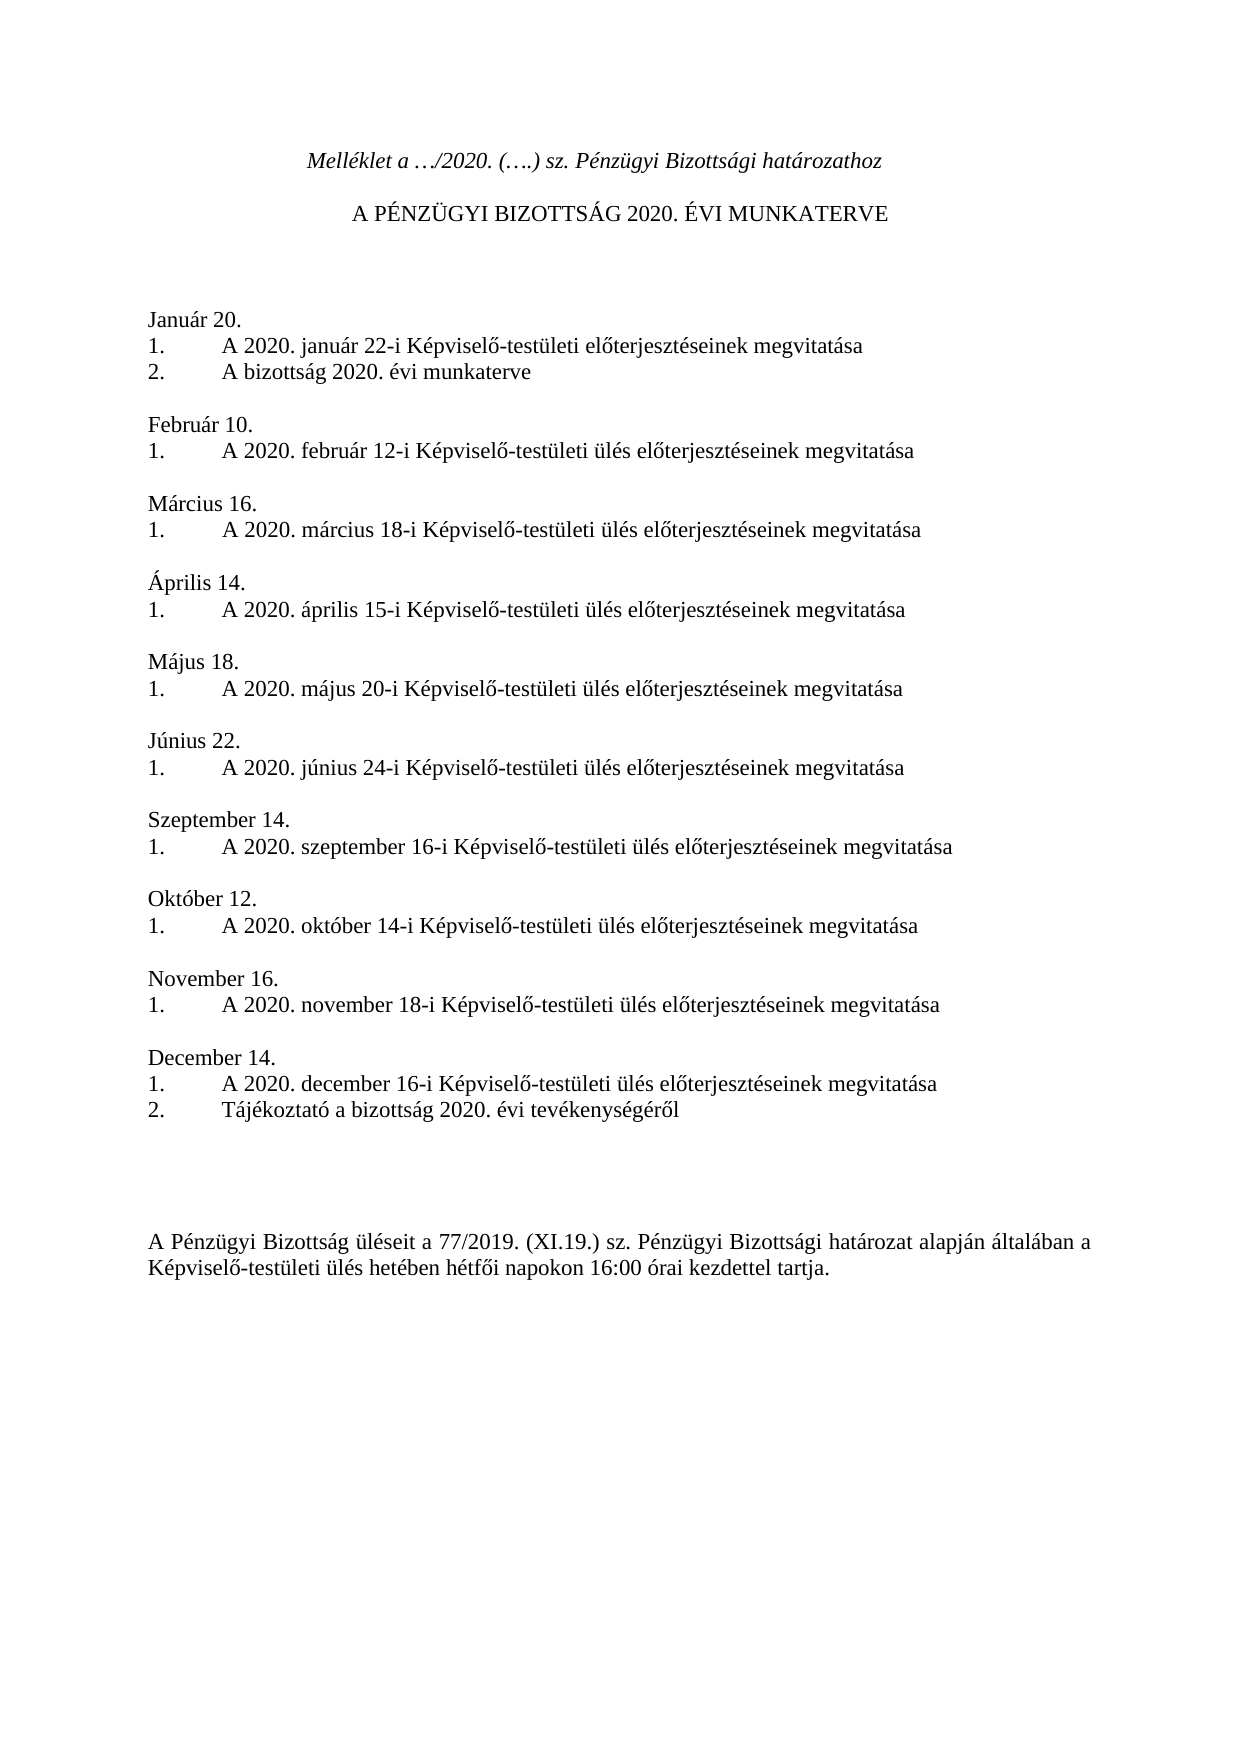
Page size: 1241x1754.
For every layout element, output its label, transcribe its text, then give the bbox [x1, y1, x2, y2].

text 1. A 2020. november 18-i Képviselő-testületi ülés előterjesztéseinek megvitatása [148, 991, 1093, 1017]
text Melléklet a …/2020. (….) sz. Pénzügyi Bizottsági határozathoz [258, 148, 1093, 174]
text 2. A bizottság 2020. évi munkaterve [148, 358, 1093, 385]
text November 16. [148, 964, 1093, 991]
text 1. A 2020. október 14-i Képviselő-testületi ülés előterjesztéseinek megvitatása [148, 912, 1093, 938]
text 1. A 2020. június 24-i Képviselő-testületi ülés előterjesztéseinek megvitatása [148, 754, 1093, 780]
text A PÉNZÜGYI BIZOTTSÁG 2020. ÉVI MUNKATERVE [148, 200, 1093, 227]
text Szeptember 14. [148, 806, 1093, 833]
text Február 10. [148, 411, 1093, 437]
text 1. A 2020. szeptember 16-i Képviselő-testületi ülés előterjesztéseinek megvitatása [148, 833, 1093, 859]
text Január 20. [148, 306, 1093, 332]
text Június 22. [148, 727, 1093, 754]
text 1. A 2020. március 18-i Képviselő-testületi ülés előterjesztéseinek megvitatása [148, 517, 1093, 543]
text Március 16. [148, 490, 1093, 517]
text Május 18. [148, 648, 1093, 675]
text 1. A 2020. december 16-i Képviselő-testületi ülés előterjesztéseinek megvitatása [148, 1070, 1093, 1096]
text 1. A 2020. április 15-i Képviselő-testületi ülés előterjesztéseinek megvitatása [148, 596, 1093, 622]
text 1. A 2020. február 12-i Képviselő-testületi ülés előterjesztéseinek megvitatása [148, 437, 1093, 464]
text December 14. [148, 1044, 1093, 1070]
text A Pénzügyi Bizottság üléseit a 77/2019. (XI.19.) sz. Pénzügyi Bizottsági határozat alapján általában a Képviselő-testületi ülés hetében hétfői napokon 16:00 órai kezdettel tartja. [148, 1228, 1093, 1281]
text Október 12. [148, 886, 1093, 912]
text Április 14. [148, 569, 1093, 596]
text 1. A 2020. január 22-i Képviselő-testületi előterjesztéseinek megvitatása [148, 332, 1093, 358]
text 1. A 2020. május 20-i Képviselő-testületi ülés előterjesztéseinek megvitatása [148, 675, 1093, 701]
text 2. Tájékoztató a bizottság 2020. évi tevékenységéről [148, 1096, 1093, 1123]
